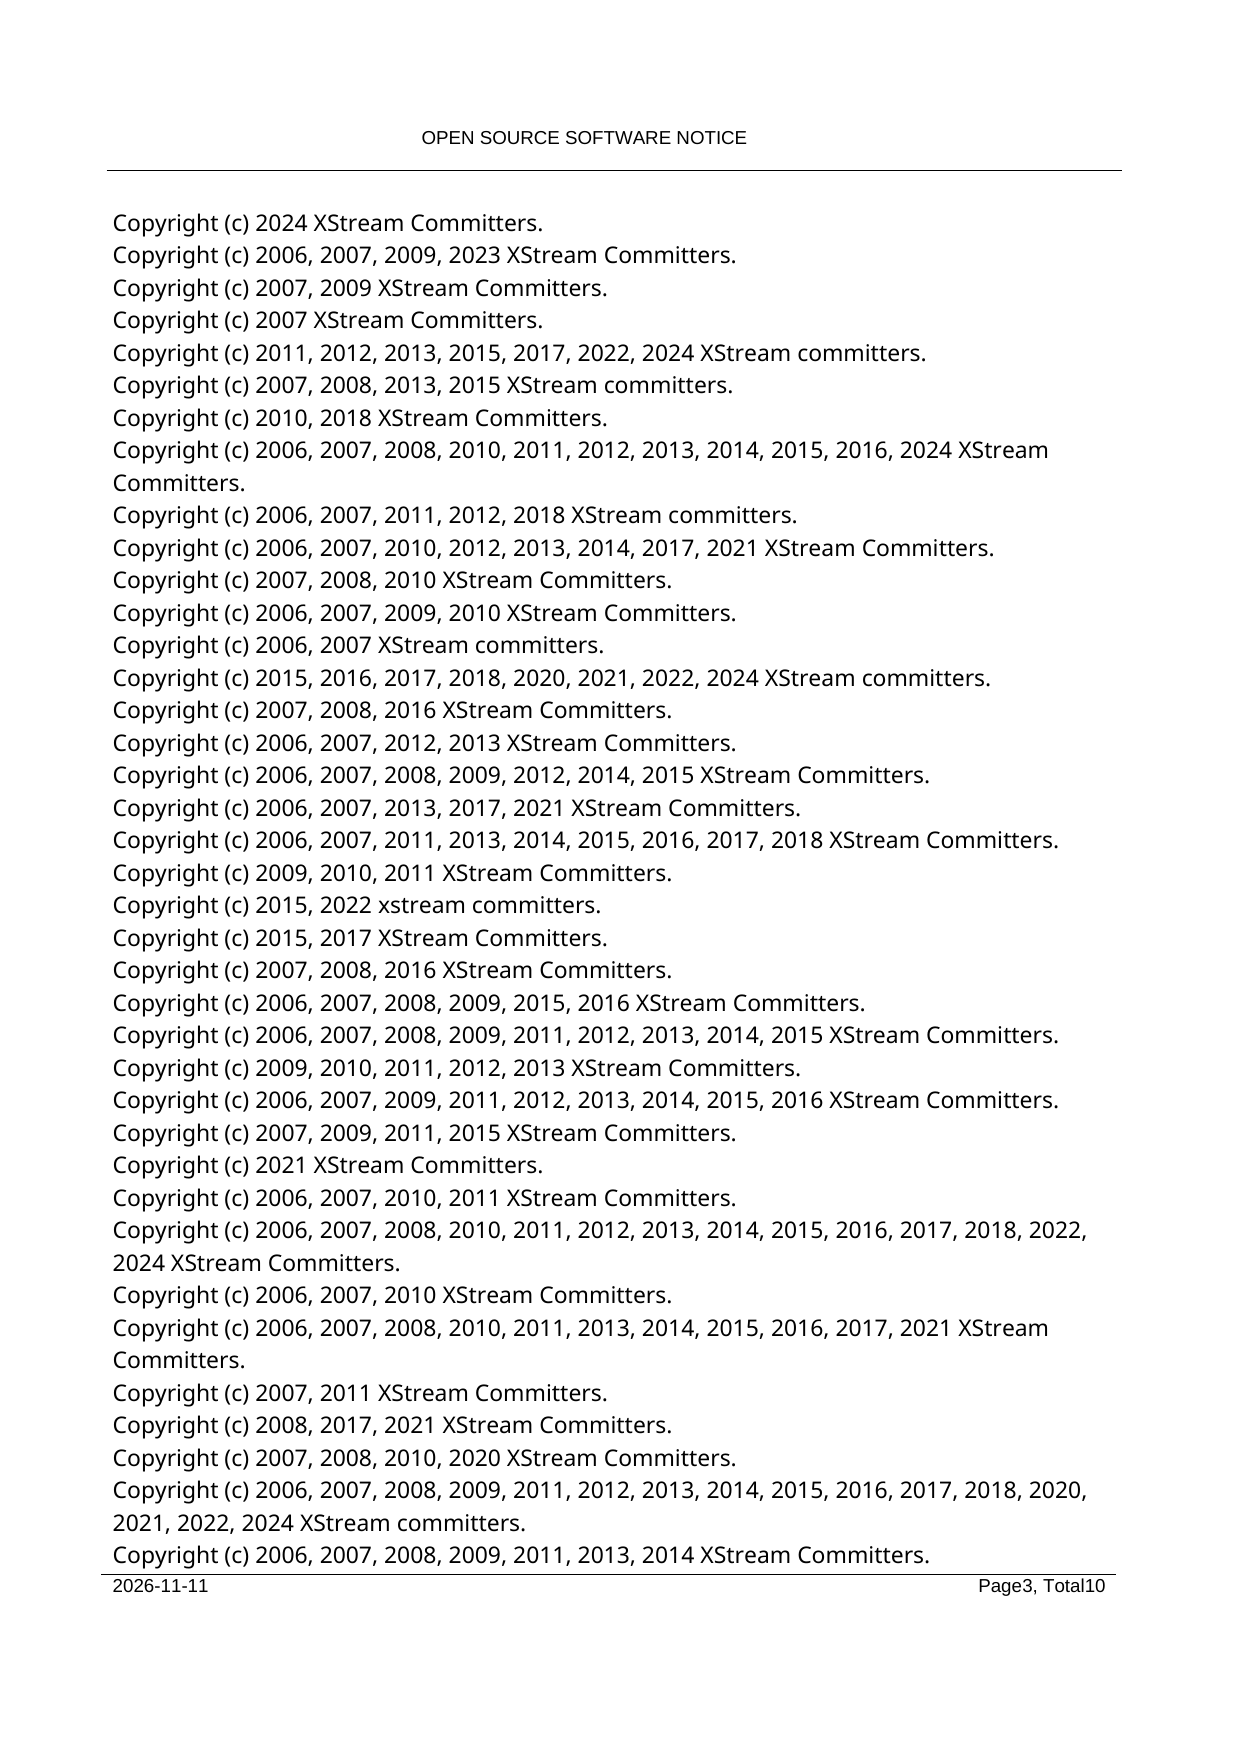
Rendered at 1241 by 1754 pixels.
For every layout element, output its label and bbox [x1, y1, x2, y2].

text [112, 206, 1128, 1571]
